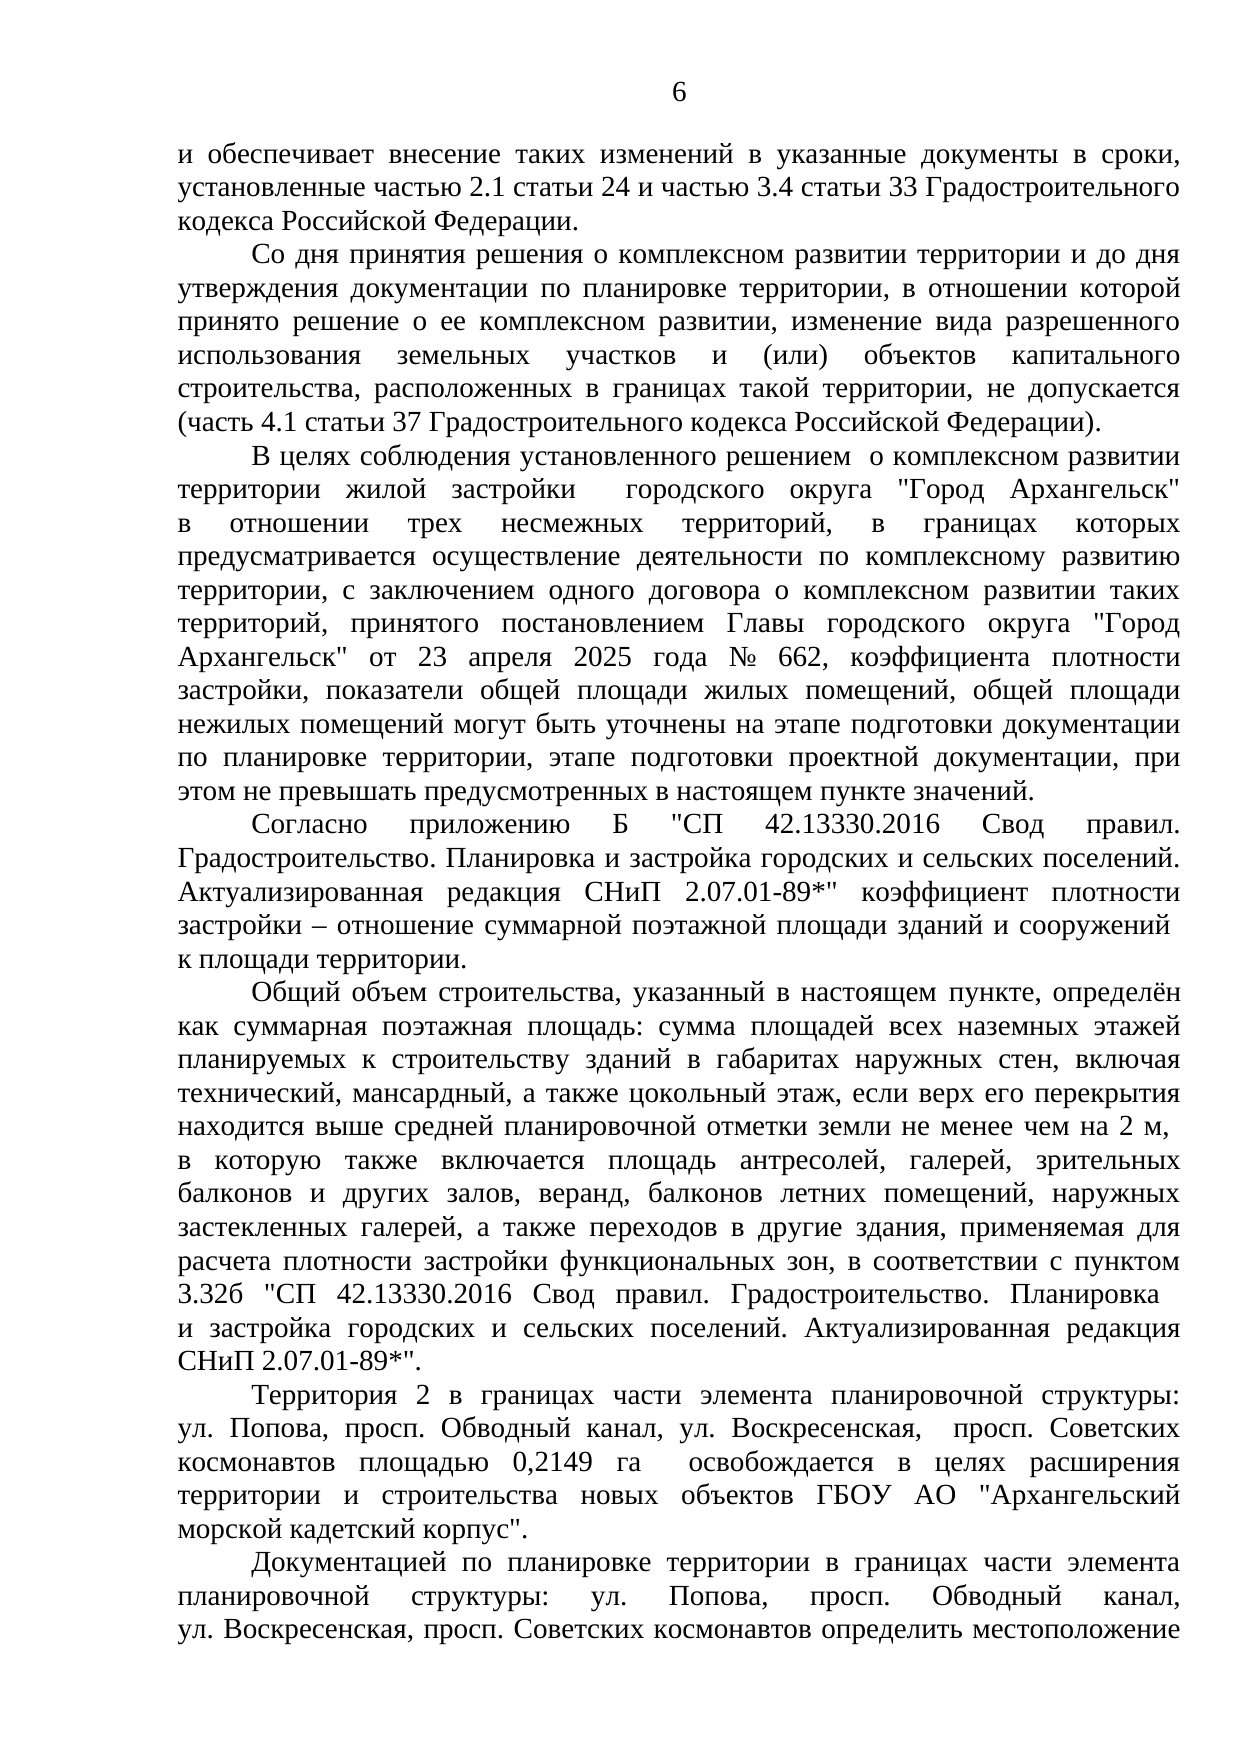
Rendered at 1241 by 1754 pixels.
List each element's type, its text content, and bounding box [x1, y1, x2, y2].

text Территория 2 в границах части элемента планировочной структуры: ул. Попова, просп. Обводный канал, ул. Воскресенская, просп. Советских космонавтов площадью 0,2149 га освобождается в целях расширения территории и строительства новых объектов ГБОУ АО "Архангельский морской кадетский корпус". [177, 1377, 1181, 1544]
text В целях соблюдения установленного решением о комплексном развитии территории жилой застройки городского округа "Город Архангельск" в отношении трех несмежных территорий, в границах которых предусматривается осуществление деятельности по комплексному развитию территории, с заключением одного договора о комплексном развитии таких территорий, принятого постановлением Главы городского округа "Город Архангельск" от 23 апреля 2025 года № 662, коэффициента плотности застройки, показатели общей площади жилых помещений, общей площади нежилых помещений могут быть уточнены на этапе подготовки документации по планировке территории, этапе подготовки проектной документации, при этом не превышать предусмотренных в настоящем пункте значений. [177, 438, 1181, 807]
text Общий объем строительства, указанный в настоящем пункте, определён как суммарная поэтажная площадь: сумма площадей всех наземных этажей планируемых к строительству зданий в габаритах наружных стен, включая технический, мансардный, а также цокольный этаж, если верх его перекрытия находится выше средней планировочной отметки земли не менее чем на 2 м, в которую также включается площадь антресолей, галерей, зрительных балконов и других залов, веранд, балконов летних помещений, наружных застекленных галерей, а также переходов в другие здания, применяемая для расчета плотности застройки функциональных зон, в соответствии с пунктом 3.32б "СП 42.13330.2016 Свод правил. Градостроительство. Планировка и застройка городских и сельских поселений. Актуализированная редакция СНиП 2.07.01-89*". [177, 974, 1181, 1377]
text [177, 1544, 1181, 1645]
text Со дня принятия решения о комплексном развитии территории и до дня утверждения документации по планировке территории, в отношении которой принято решение о ее комплексном развитии, изменение вида разрешенного использования земельных участков и (или) объектов капитального строительства, расположенных в границах такой территории, не допускается (часть 4.1 статьи 37 Градостроительного кодекса Российской Федерации). [177, 236, 1181, 438]
text Согласно приложению Б "СП 42.13330.2016 Свод правил. Градостроительство. Планировка и застройка городских и сельских поселений. Актуализированная редакция СНиП 2.07.01-89*" коэффициент плотности застройки – отношение суммарной поэтажной площади зданий и сооружений к площади территории. [177, 807, 1181, 974]
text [177, 136, 1181, 236]
